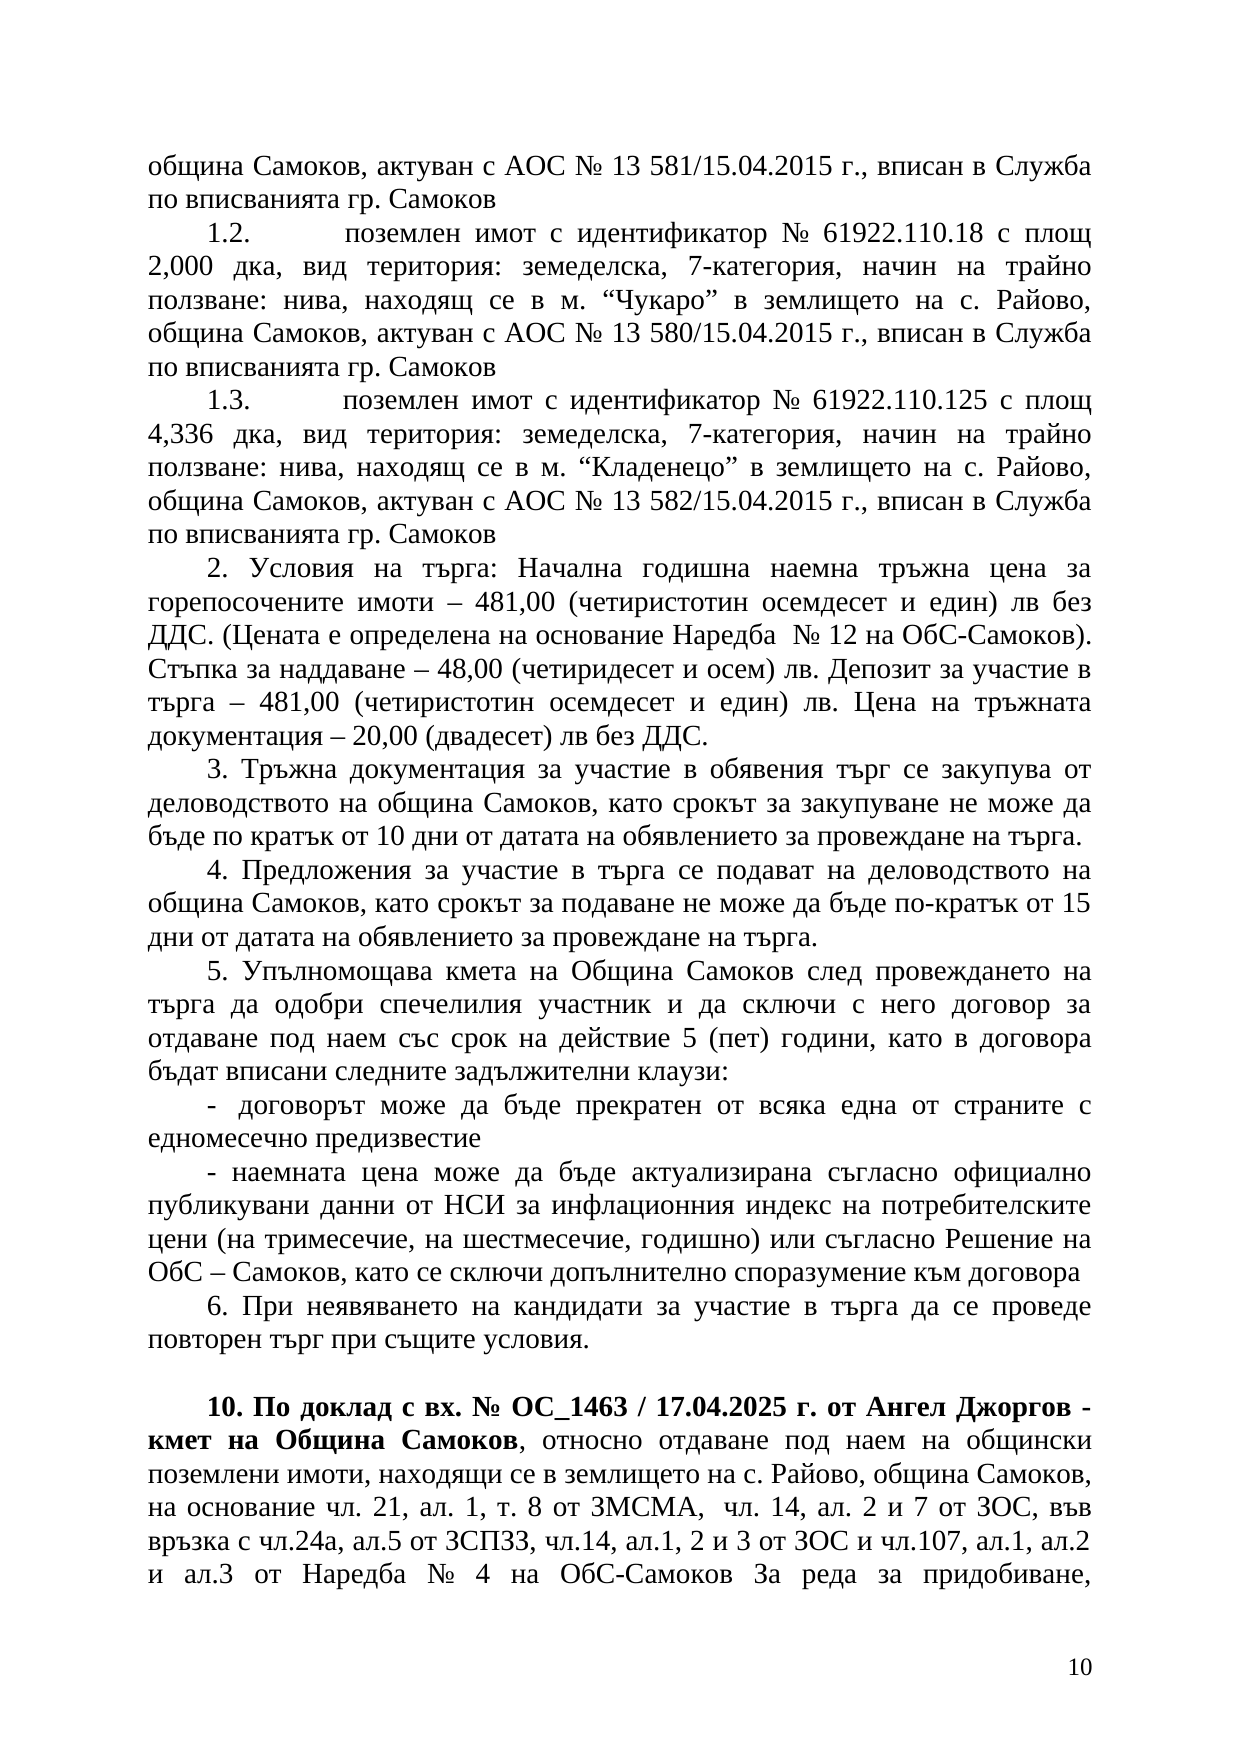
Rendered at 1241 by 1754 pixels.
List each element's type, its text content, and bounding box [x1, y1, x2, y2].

text - договорът може да бъде прекратен от всяка една от страните с едномесечно предизвестие [148, 1087, 1093, 1154]
text 3. Тръжна документация за участие в обявения търг се закупува от деловодството на община Самоков, като срокът за закупуване не може да бъде по кратък от 10 дни от датата на обявлението за провеждане на търга. [148, 751, 1093, 852]
text 4. Предложения за участие в търга се подават на деловодството на община Самоков, като срокът за подаване не може да бъде по-кратък от 15 дни от датата на обявлението за провеждане на търга. [148, 852, 1093, 953]
text 1.3. поземлен имот с идентификатор № 61922.110.125 с площ 4,336 дка, вид територия: земеделска, 7-категория, начин на трайно ползване: нива, находящ се в м. “Кладенецо” в землището на с. Райово, община Самоков, актуван с АОС № 13 582/15.04.2015 г., вписан в Служба по вписванията гр. Самоков [148, 382, 1093, 550]
text 2. Условия на търга: Начална годишна наемна тръжна цена за горепосочените имоти – 481,00 (четиристотин осемдесет и един) лв без ДДС. (Цената е определена на основание Наредба № 12 на ОбС-Самоков). Стъпка за наддаване – 48,00 (четиридесет и осем) лв. Депозит за участие в търга – 481,00 (четиристотин осемдесет и един) лв. Цена на тръжната документация – 20,00 (двадесет) лв без ДДС. [148, 550, 1093, 751]
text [148, 148, 1093, 215]
text - наемната цена може да бъде актуализирана съгласно официално публикувани данни от НСИ за инфлационния индекс на потребителските цени (на тримесечие, на шестмесечие, годишно) или съгласно Решение на ОбС – Самоков, като се сключи допълнително споразумение към договора [148, 1154, 1093, 1288]
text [148, 1389, 1093, 1590]
text 1.2. поземлен имот с идентификатор № 61922.110.18 с площ 2,000 дка, вид територия: земеделска, 7-категория, начин на трайно ползване: нива, находящ се в м. “Чукаро” в землището на с. Райово, община Самоков, актуван с АОС № 13 580/15.04.2015 г., вписан в Служба по вписванията гр. Самоков [148, 215, 1093, 382]
text 6. При неявяването на кандидати за участие в търга да се проведе повторен търг при същите условия. [148, 1288, 1093, 1355]
text 5. Упълномощава кмета на Община Самоков след провеждането на търга да одобри спечелилия участник и да сключи с него договор за отдаване под наем със срок на действие 5 (пет) години, като в договора бъдат вписани следните задължителни клаузи: [148, 953, 1093, 1087]
